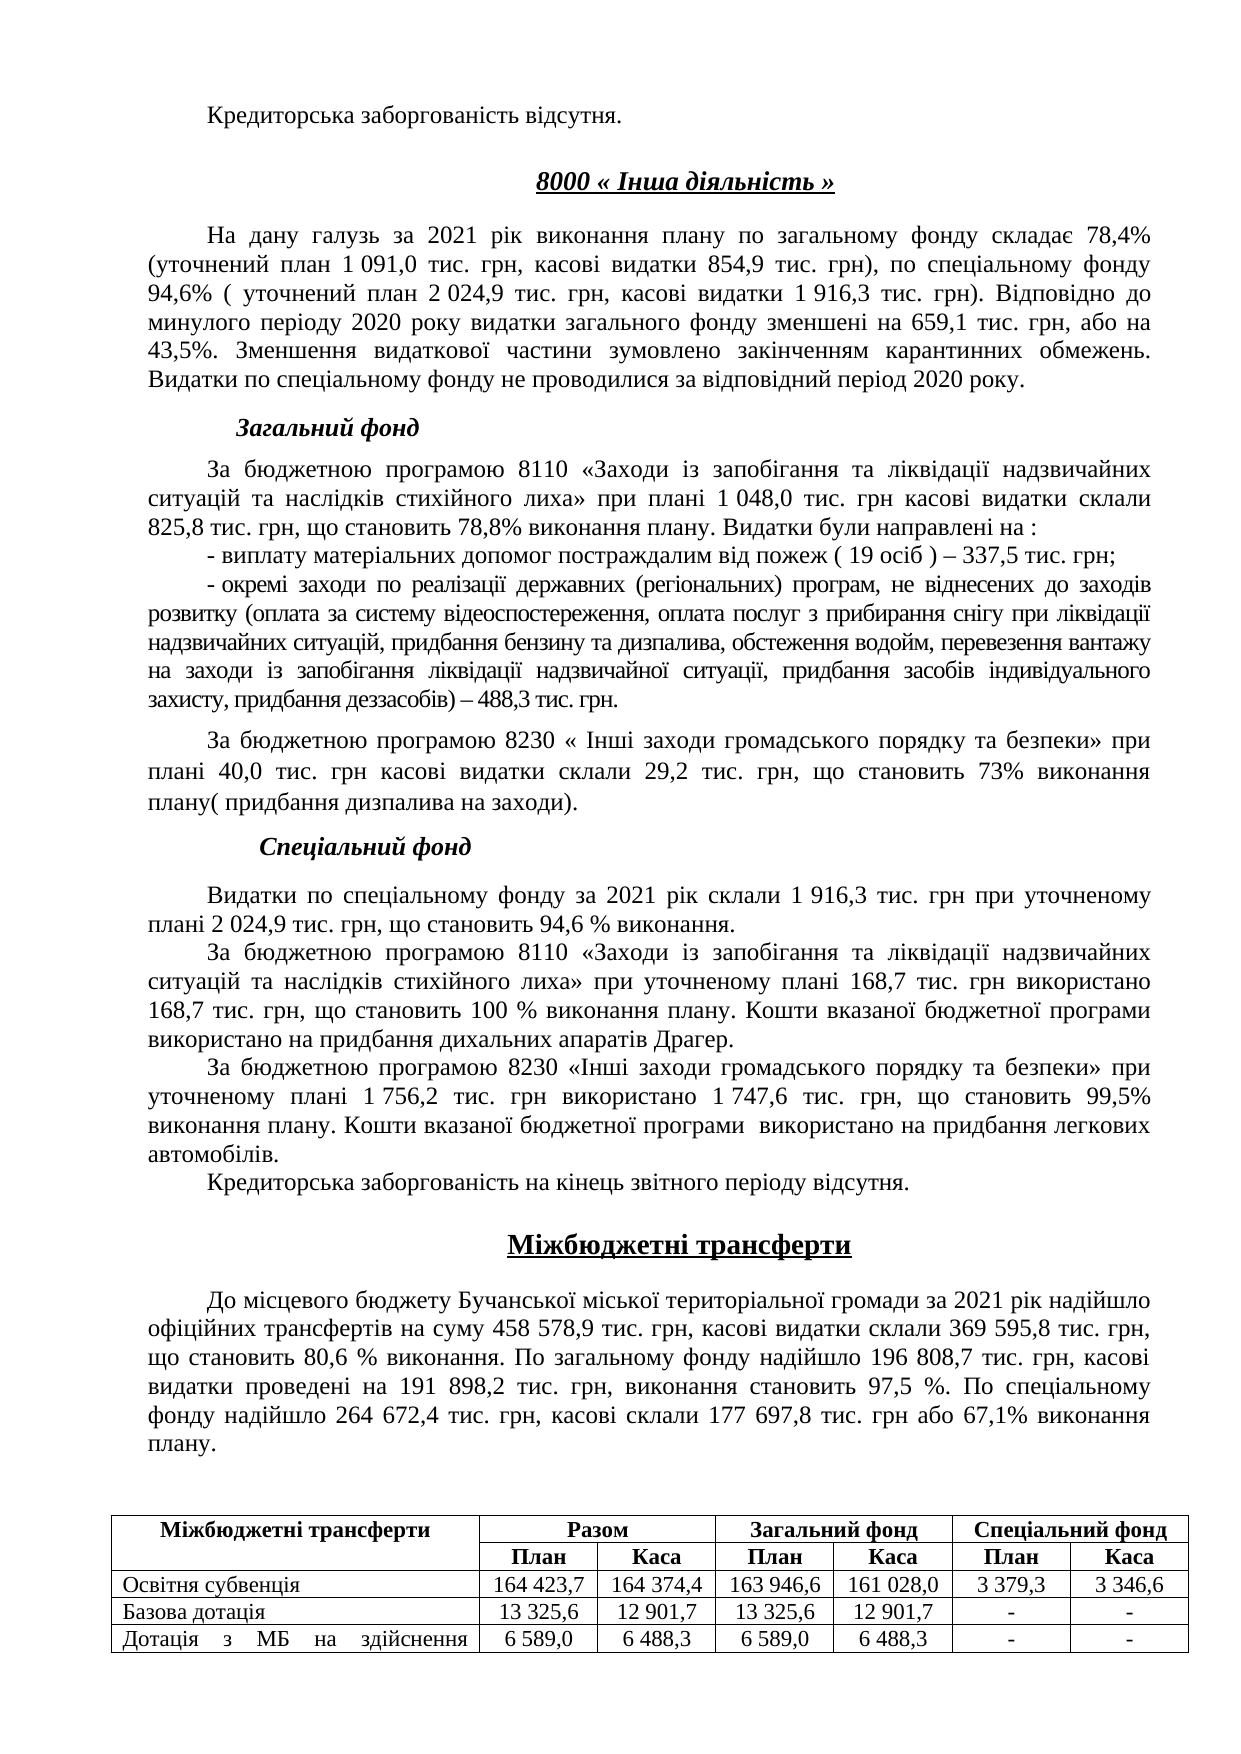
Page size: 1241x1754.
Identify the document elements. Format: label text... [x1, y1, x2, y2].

list Спеціальний фонд [259, 831, 1152, 861]
table_cell 6 488,3 [598, 1625, 715, 1652]
table_cell 3 379,3 [953, 1571, 1070, 1597]
text 8000 « Інша діяльність » [148, 165, 1152, 196]
table_cell 12 901,7 [834, 1598, 952, 1624]
table_cell 6 589,0 [480, 1625, 597, 1652]
table_header Загальний фонд [716, 1516, 952, 1542]
text Кредиторська заборгованість на кінець звітного періоду відсутня. [148, 1167, 1152, 1196]
table_cell План [953, 1543, 1070, 1569]
table_cell 3 346,6 [1071, 1571, 1188, 1597]
table_header Міжбюджетні трансферти [112, 1516, 479, 1569]
table_cell - [953, 1598, 1070, 1624]
text Кредиторська заборгованість відсутня. [148, 101, 1152, 129]
table_cell План [716, 1543, 833, 1569]
title окремі заходи по реалізації державних (регіональних) програм, не віднесених до заходів розвитку (оплата за систему відеоспостереження, оплата послуг з прибирання снігу при ліквідації надзвичайних ситуацій, придбання бензину та дизпалива, обстеження водойм, перевезення вантажу на заходи із запобігання ліквідації надзвичайної ситуації, придбання засобів індивідуального захисту, придбання деззасобів) – 488,3 тис. грн. [148, 569, 1152, 713]
text Загальний фонд [148, 412, 1152, 442]
table_cell 164 374,4 [598, 1571, 715, 1597]
table_cell 12 901,7 [598, 1598, 715, 1624]
table_cell Базова дотація [112, 1598, 479, 1624]
table_cell 161 028,0 [834, 1571, 952, 1597]
table_cell - [953, 1625, 1070, 1652]
table_cell - [1071, 1625, 1188, 1652]
title До місцевого бюджету Бучанської міської територіальної громади за 2021 рік надійшло офіційних трансфертів на суму 458 578,9 тис. грн, касові видатки склали 369 595,8 тис. грн, що становить 80,6 % виконання. По загальному фонду надійшло 196 808,7 тис. грн, касові видатки проведені на 191 898,2 тис. грн, виконання становить 97,5 %. По спеціальному фонду надійшло 264 672,4 тис. грн, касові склали 177 697,8 тис. грн або 67,1% виконання плану. [148, 1285, 1152, 1457]
table_cell Каса [598, 1543, 715, 1569]
table_cell План [480, 1543, 597, 1569]
table_cell Каса [1071, 1543, 1188, 1569]
table_header Разом [480, 1516, 715, 1542]
table_cell 164 423,7 [480, 1571, 597, 1597]
text Видатки по спеціальному фонду за 2021 рік склали 1 916,3 тис. грн при уточненому плані 2 024,9 тис. грн, що становить 94,6 % виконання. [148, 880, 1152, 937]
table_cell Каса [834, 1543, 952, 1569]
text За бюджетною програмою 8110 «Заходи із запобігання та ліквідації надзвичайних ситуацій та наслідків стихійного лиха» при плані 1 048,0 тис. грн касові видатки склали 825,8 тис. грн, що становить 78,8% виконання плану. Видатки були направлені на : [148, 454, 1152, 540]
table_cell - [1071, 1598, 1188, 1624]
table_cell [112, 1625, 479, 1652]
table_cell 6 589,0 [716, 1625, 833, 1652]
table_cell Освітня субвенція [112, 1571, 479, 1597]
table_cell 13 325,6 [480, 1598, 597, 1624]
table_header Спеціальний фонд [953, 1516, 1188, 1542]
title Міжбюджетні трансферти [148, 1227, 1152, 1261]
text За бюджетною програмою 8110 «Заходи із запобігання та ліквідації надзвичайних ситуацій та наслідків стихійного лиха» при уточненому плані 168,7 тис. грн використано 168,7 тис. грн, що становить 100 % виконання плану. Кошти вказаної бюджетної програми використано на придбання дихальних апаратів Драгер. [148, 937, 1152, 1052]
list За бюджетною програмою 8230 « Інші заходи громадського порядку та безпеки» при плані 40,0 тис. грн касові видатки склали 29,2 тис. грн, що становить 73% виконання плану( придбання дизпалива на заходи). [148, 725, 1152, 816]
table_cell 6 488,3 [834, 1625, 952, 1652]
table_cell 13 325,6 [716, 1598, 833, 1624]
title виплату матеріальних допомог постраждалим від пожеж ( 19 осіб ) – 337,5 тис. грн; [148, 540, 1152, 569]
text За бюджетною програмою 8230 «Інші заходи громадського порядку та безпеки» при уточненому плані 1 756,2 тис. грн використано 1 747,6 тис. грн, що становить 99,5% виконання плану. Кошти вказаної бюджетної програми використано на придбання легкових автомобілів. [148, 1052, 1152, 1167]
table_cell 163 946,6 [716, 1571, 833, 1597]
text На дану галузь за 2021 рік виконання плану по загальному фонду складає 78,4% (уточнений план 1 091,0 тис. грн, касові видатки 854,9 тис. грн), по спеціальному фонду 94,6% ( уточнений план 2 024,9 тис. грн, касові видатки 1 916,3 тис. грн). Відповідно до минулого періоду 2020 року видатки загального фонду зменшені на 659,1 тис. грн, або на 43,5%. Зменшення видаткової частини зумовлено закінченням карантинних обмежень. Видатки по спеціальному фонду не проводилися за відповідний період 2020 року. [148, 220, 1152, 393]
